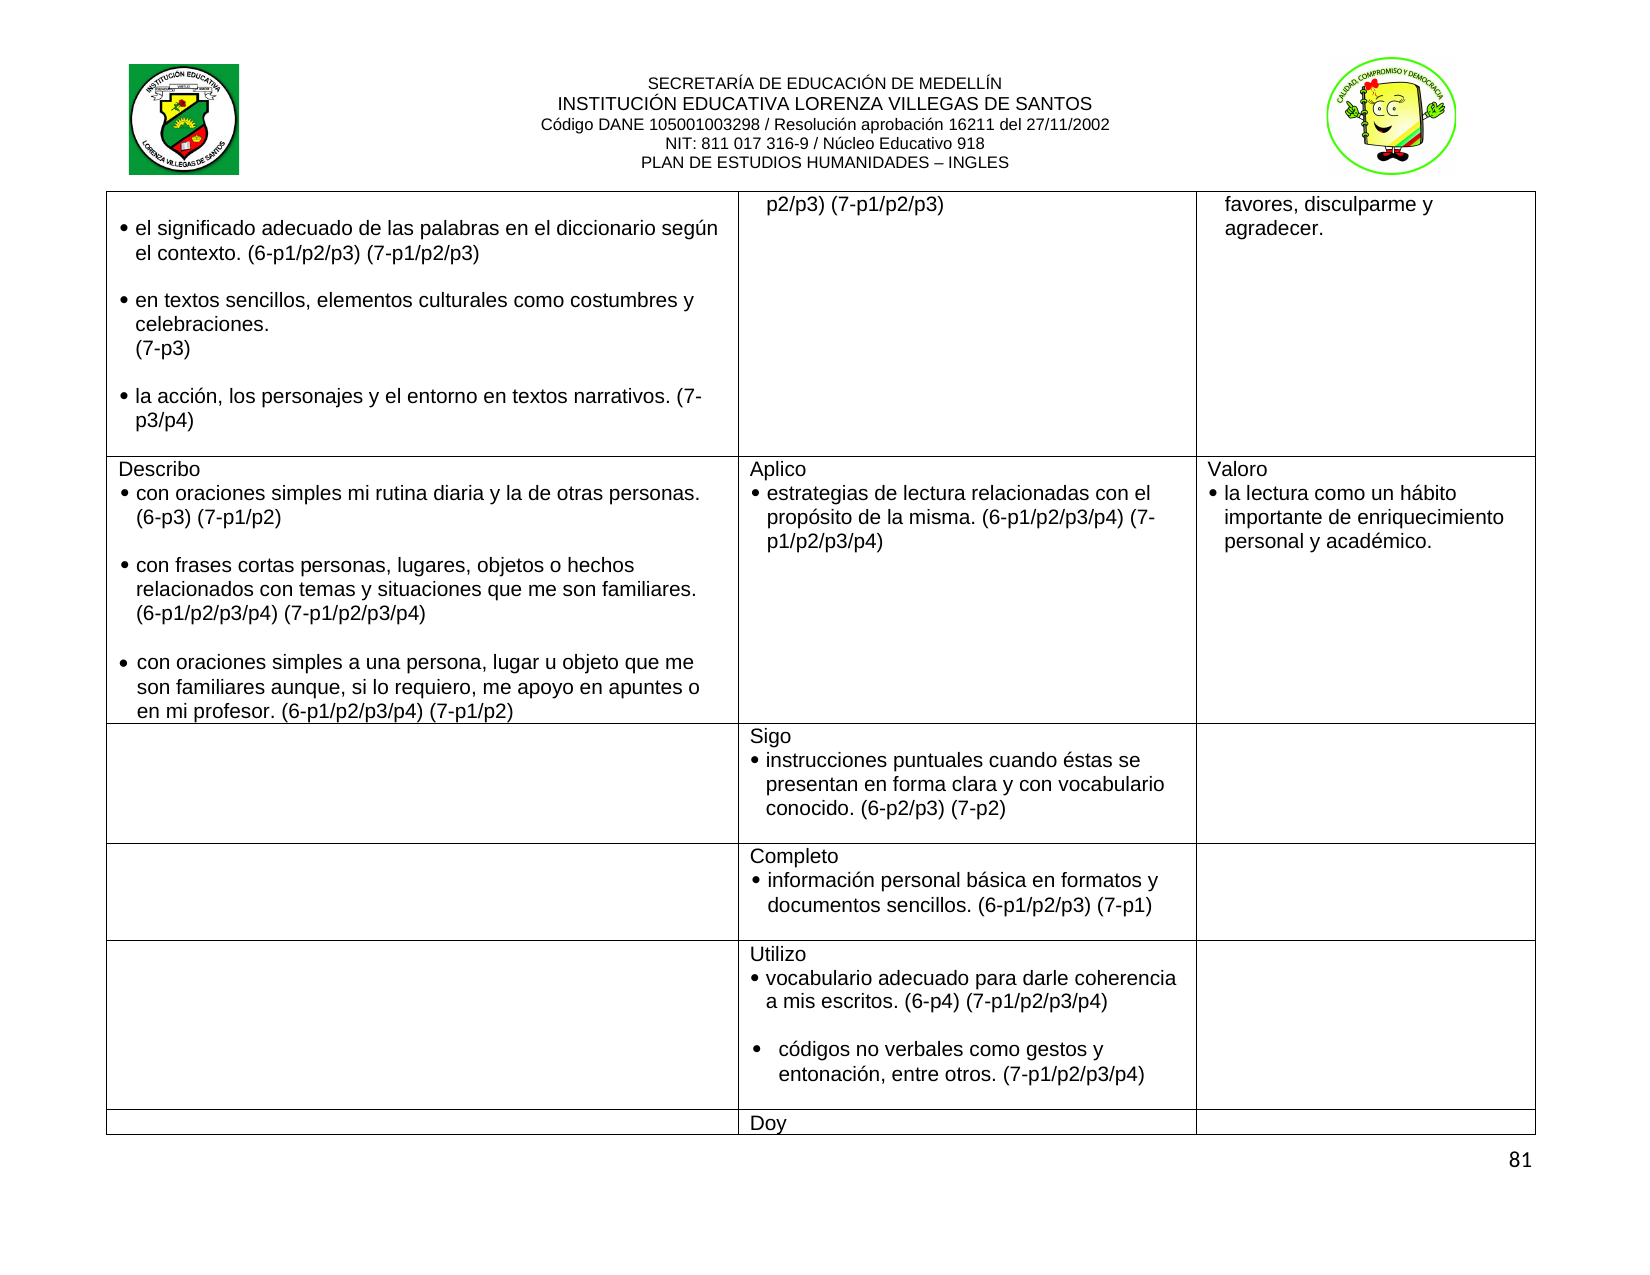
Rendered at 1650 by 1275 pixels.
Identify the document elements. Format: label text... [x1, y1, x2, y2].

table_cell [107, 844, 738, 940]
table_cell [1197, 941, 1535, 1109]
picture [128, 64, 240, 175]
table_cell [1197, 724, 1535, 843]
table_cell Doy instrucciones orales sencillas en situaciones escolares, familiares y de mi entorno cercano. (6-p2/p3) (7-p2) [739, 1110, 1196, 1134]
table_cell [107, 724, 738, 843]
table_cell Valoro la lectura como un hábito importante de enriquecimiento personal y académico. [1197, 457, 1535, 722]
table_cell [1197, 1110, 1535, 1134]
table_cell Puedo extraer Información general y específica de un texto corto y escrito en un lenguaje sencillo. (6-p2/p3) (7-p1/p2/p3) [739, 192, 1196, 456]
table_cell [1197, 844, 1535, 940]
table_cell Aplico estrategias de lectura relacionadas con el propósito de la misma. (6-p1/p2/p3/p4) (7-p1/p2/p3/p4) [739, 457, 1196, 722]
table_cell Sigo instrucciones puntuales cuando éstas se presentan en forma clara y con vocabulario conocido. (6-p2/p3) (7-p2) [739, 724, 1196, 843]
table_cell Completo información personal básica en formatos y documentos sencillos. (6-p1/p2/p3) (7-p1) [739, 844, 1196, 940]
picture [1326, 57, 1457, 175]
table_cell Describo con oraciones simples mi rutina diaria y la de otras personas. (6-p3) (7-p1/p2) con frases cortas personas, lugares, objetos o hechos relacionados con temas y situaciones que me son familiares. (6-p1/p2/p3/p4) (7-p1/p2/p3/p4) con oraciones simples a una persona, lugar u objeto que me son familiares aunque, si lo requiero, me apoyo en apuntes o en mi profesor. (6-p1/p2/p3/p4) (7-p1/p2) [107, 457, 738, 722]
table_cell [107, 941, 738, 1109]
table_cell Utilizo vocabulario adecuado para darle coherencia a mis escritos. (6-p4) (7-p1/p2/p3/p4) códigos no verbales como gestos y entonación, entre otros. (7-p1/p2/p3/p4) [739, 941, 1196, 1109]
table_cell [107, 1110, 738, 1134]
table_cell Participo en situaciones comunicativas cotidianas tales como pedir favores, disculparme y agradecer. [1197, 192, 1535, 456]
